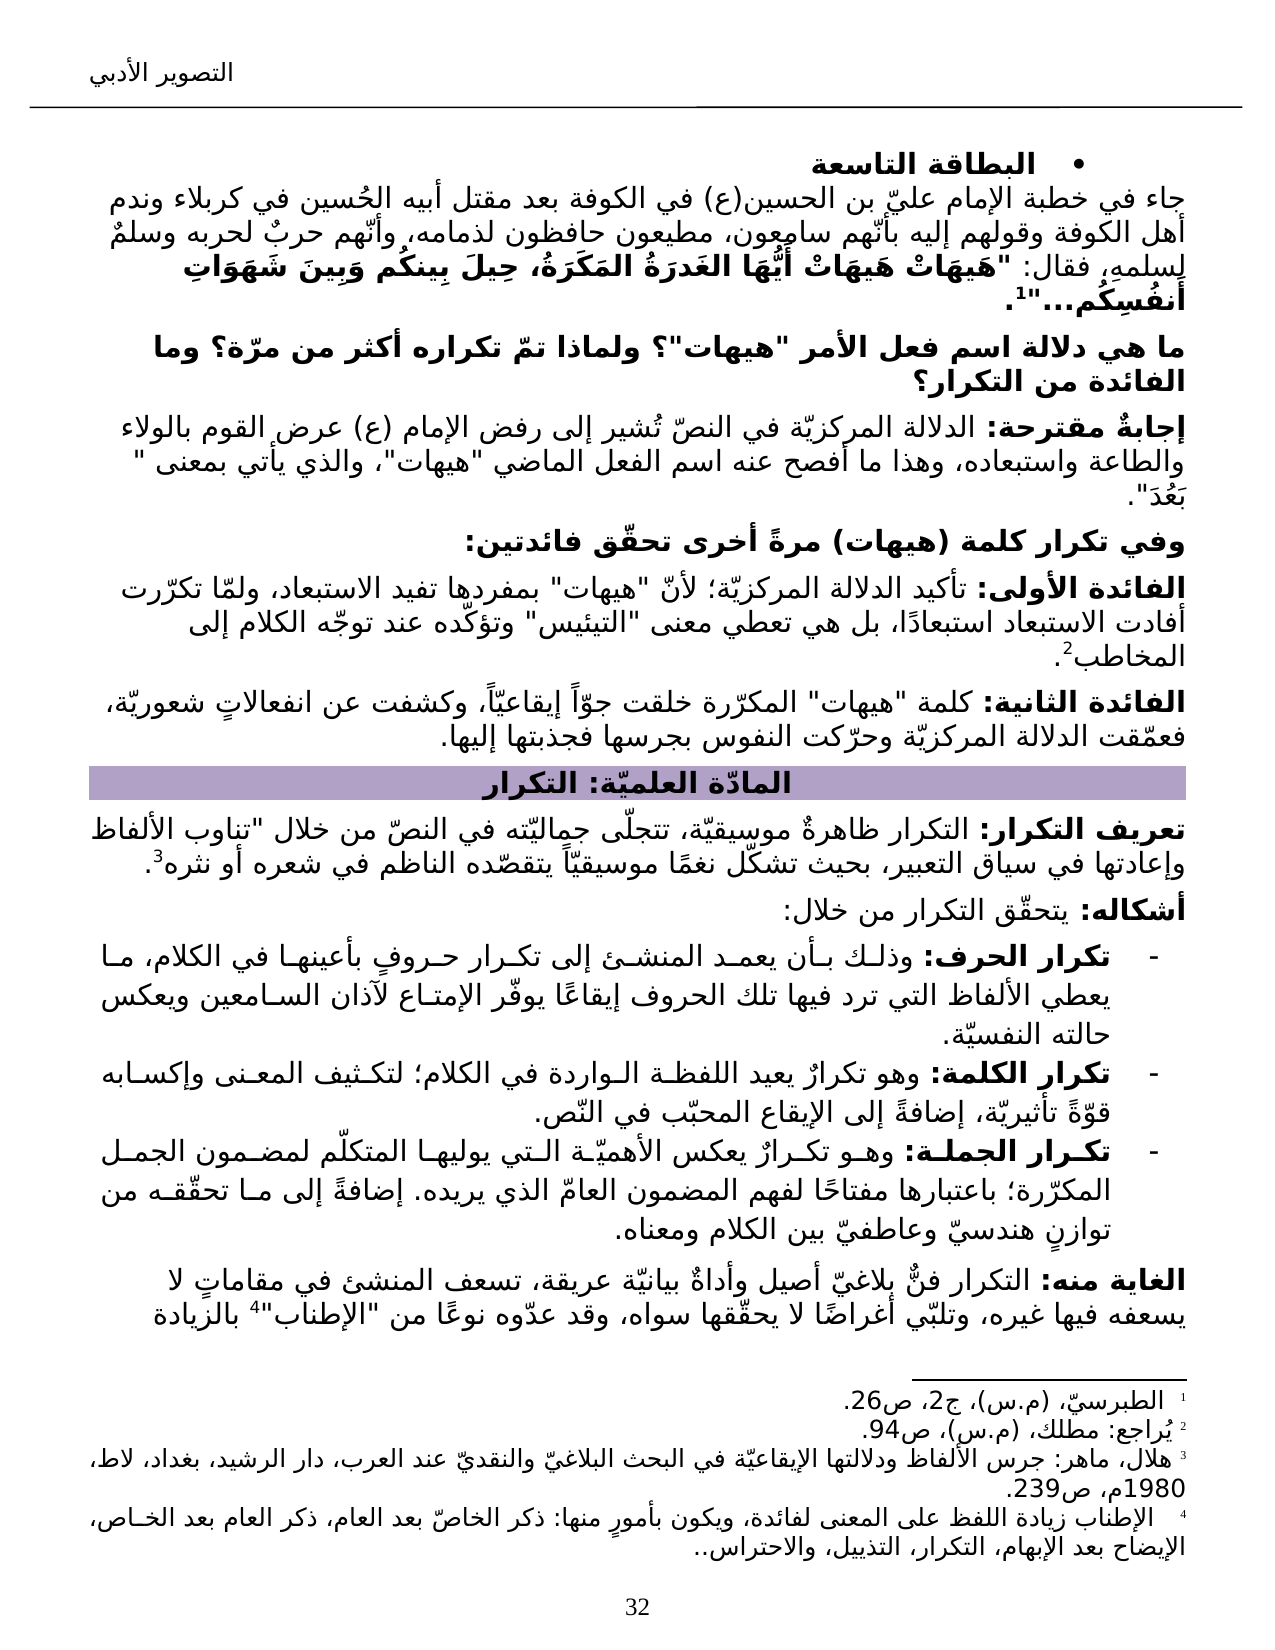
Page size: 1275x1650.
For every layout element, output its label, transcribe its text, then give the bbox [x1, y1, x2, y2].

text أشكاله: يتحقّق التكرار من خلال: [100, 893, 1186, 927]
text ما هي دلالة اسم فعل الأمر "هيهات"؟ ولماذا تمّ تكراره أكثر من مرّة؟ وما الفائدة من التكرار؟ [89, 330, 1186, 398]
text وفي تكرار كلمة (هيهات) مرةً أخرى تحقّق فائدتين: [89, 525, 1186, 559]
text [89, 1263, 1186, 1331]
text الفائدة الثانية: كلمة "هيهات" المكرّرة خلقت جوّاً إيقاعيّاً، وكشفت عن انفعالاتٍ شعوريّة، فعمّقت الدلالة المركزيّة وحرّكت النفوس بجرسها فجذبتها إليها. [89, 686, 1186, 753]
text إجابةٌ مقترحة: الدلالة المركزيّة في النصّ تُشير إلى رفض الإمام (ع) عرض القوم بالولاء والطاعة واستبعاده، وهذا ما أفصح عنه اسم الفعل الماضي "هيهات"، والذي يأتي بمعنى " بَعُدَ". [89, 410, 1186, 512]
text تعريف التكرار: التكرار ظاهرةٌ موسيقيّة، تتجلّى جماليّته في النصّ من خلال "تناوب الألفاظ وإعادتها في سياق التعبير، بحيث تشكّل نغمًا موسيقيّاً يتقصّده الناظم في شعره أو نثره. [89, 812, 1186, 880]
list تكرار الجملة: وهو تكرارٌ يعكس الأهميّة التي يوليها المتكلّم لمضمون الجمل المكرّرة؛ باعتبارها مفتاحًا لفهم المضمون العامّ الذي يريده. إضافةً إلى ما تحقّقه من توازنٍ هندسيّ وعاطفيّ بين الكلام ومعناه. [100, 1134, 1149, 1246]
list تكرار الكلمة: وهو تكرارٌ يعيد اللفظة الواردة في الكلام؛ لتكثيف المعنى وإكسابه قوّةً تأثيريّة، إضافةً إلى الإيقاع المحبّب في النّص. [100, 1056, 1149, 1129]
text جاء في خطبة الإمام عليّ بن الحسين(ع) في الكوفة بعد مقتل أبيه الحُسين في كربلاء وندم أهل الكوفة وقولهم إليه بأنّهم سامعون، مطيعون حافظون لذمامه، وأنّهم حربٌ لحربه وسلمٌ لسلمهِ، فقال: "هَيهَاتْ هَيهَاتْ أَيُّهَا الغَدرَةُ المَكَرَةُ، حِيلَ بِينكُم وَبِينَ شَهَوَاتِ أَنفُسِكُم...". [89, 182, 1186, 317]
text الفائدة الأولى: تأكيد الدلالة المركزيّة؛ لأنّ "هيهات" بمفردها تفيد الاستبعاد، ولمّا تكرّرت أفادت الاستبعاد استبعادًا، بل هي تعطي معنی "التيئيس" وتؤكّده عند توجّه الكلام إلى المخاطب. [89, 571, 1186, 673]
text المادّة العلميّة: التكرار [89, 766, 1186, 800]
list تكرار الحرف: وذلك بأن يعمد المنشئ إلى تكرار حروفٍ بأعينها في الكلام، ما يعطي الألفاظ التي ترد فيها تلك الحروف إيقاعًا يوفّر الإمتاع لآذان السامعين ويعكس حالته النفسيّة. [100, 939, 1149, 1051]
subtitle البطاقة التاسعة [89, 148, 1074, 182]
